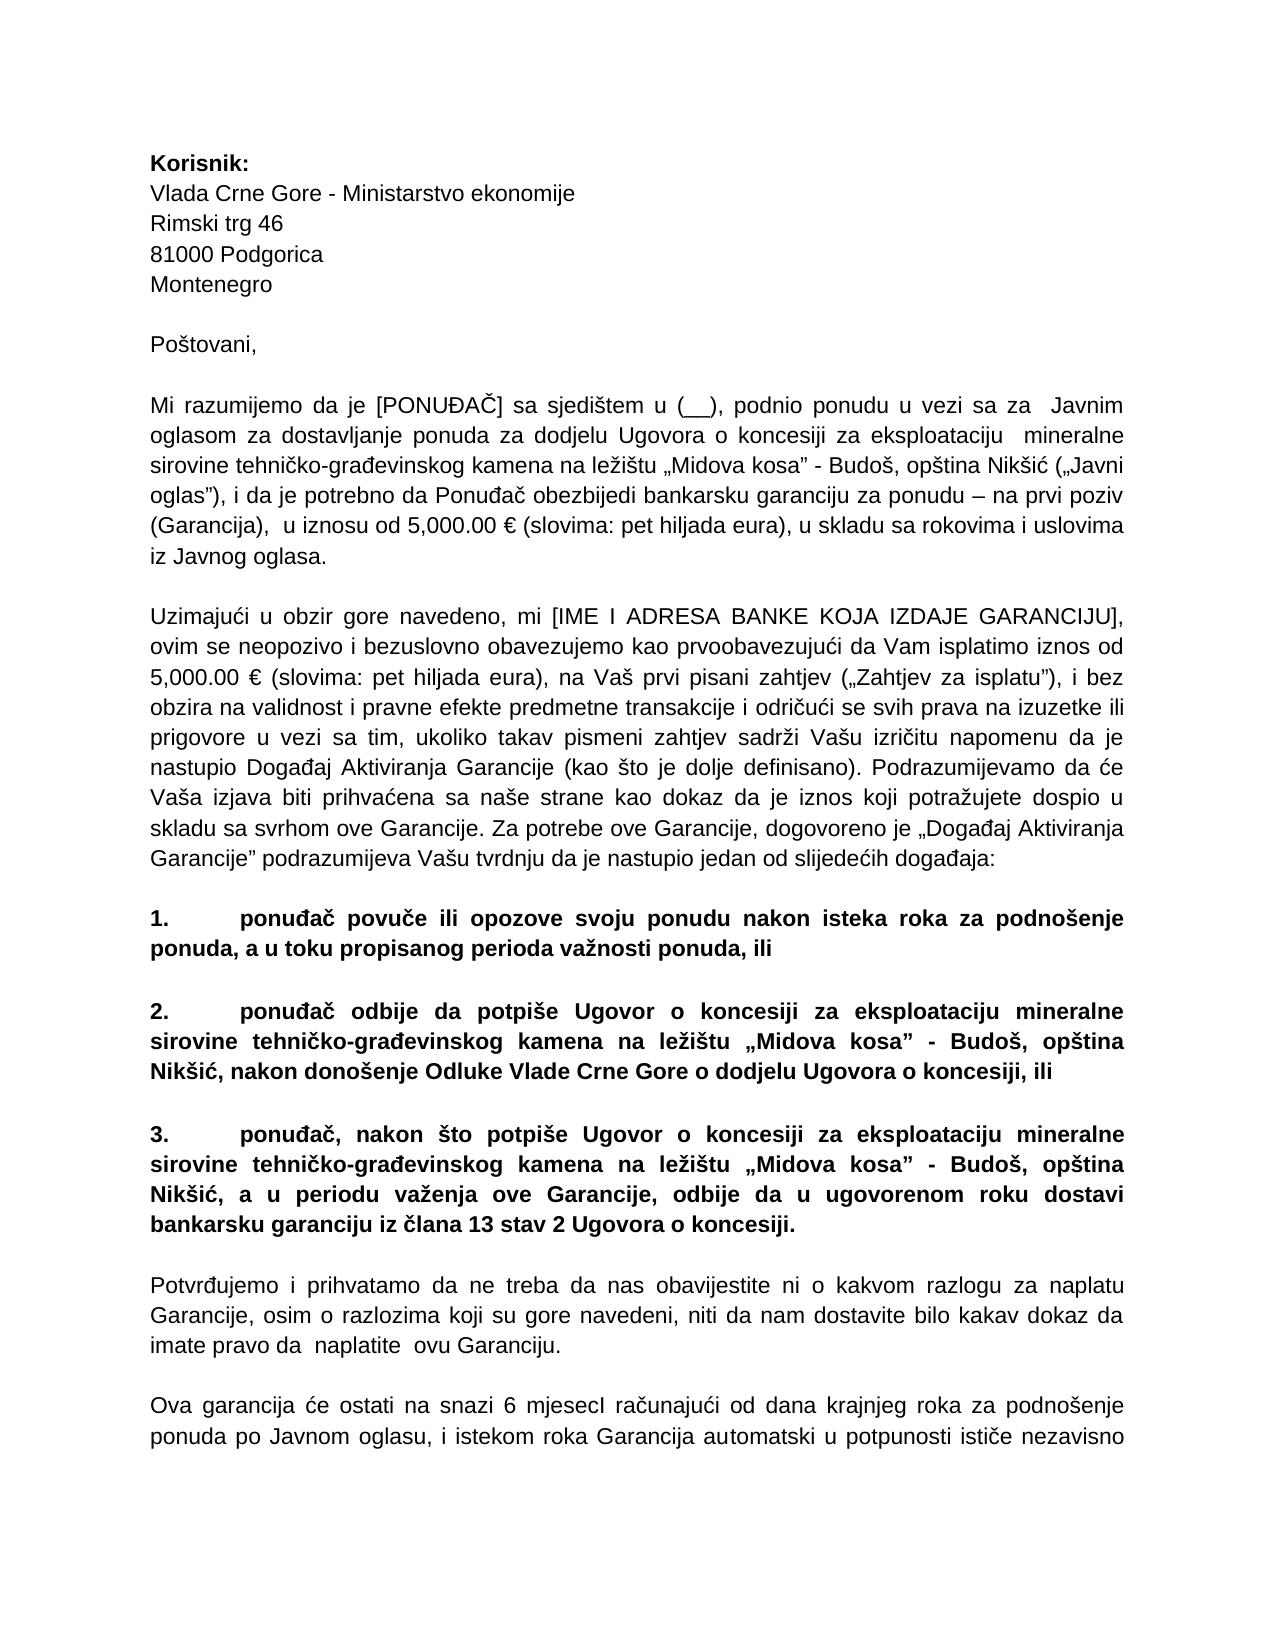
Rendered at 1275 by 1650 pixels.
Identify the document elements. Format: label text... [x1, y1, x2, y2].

text ponuđač, nakon što potpiše Ugovor o koncesiji za eksploataciju mineralne sirovine tehničko-građevinskog kamena na ležištu „Midova kosa” - Budoš, opština Nikšić, a u periodu važenja ove Garancije, odbije da u ugovorenom roku dostavi bankarsku garanciju iz člana 13 stav 2 Ugovora o koncesiji. [150, 1121, 1125, 1238]
text Vlada Crne Gore - Ministarstvo ekonomije [150, 180, 1125, 207]
text Potvrđujemo i prihvatamo da ne treba da nas obavijestite ni o kakvom razlogu za naplatu Garancije, osim o razlozima koji su gore navedeni, niti da nam dostavite bilo kakav dokaz da imate pravo da naplatite ovu Garanciju. [150, 1272, 1125, 1358]
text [150, 1392, 1125, 1449]
text ponuđač povuče ili opozove svoju ponudu nakon isteka roka za podnošenje ponuda, a u toku propisanog perioda važnosti ponuda, ili [150, 905, 1125, 962]
text Korisnik: [150, 150, 1125, 176]
text 81000 Podgorica [150, 241, 1125, 267]
text Poštovani, [150, 331, 1125, 358]
text Rimski trg 46 [150, 210, 1125, 237]
text Montenegro [150, 271, 1125, 297]
text Mi razumijemo da je [PONUĐAČ] sa sjedištem u (__), podnio ponudu u vezi sa za Javnim oglasom za dostavljanje ponuda za dodjelu Ugovora o koncesiji za eksploataciju mineralne sirovine tehničko-građevinskog kamena na ležištu „Midova kosa” - Budoš, opština Nikšić („Javni oglas”), i da je potrebno da Ponuđač obezbijedi bankarsku garanciju za ponudu – na prvi poziv (Garancija), u iznosu od 5,000.00 € (slovima: pet hiljada eura), u skladu sa rokovima i uslovima iz Javnog oglasa. [150, 392, 1125, 569]
text ponuđač odbije da potpiše Ugovor o koncesiji za eksploataciju mineralne sirovine tehničko-građevinskog kamena na ležištu „Midova kosa” - Budoš, opština Nikšić, nakon donošenje Odluke Vlade Crne Gore o dodjelu Ugovora o koncesiji, ili [150, 998, 1125, 1084]
text Uzimajući u obzir gore navedeno, mi [IME I ADRESA BANKE KOJA IZDAJE GARANCIJU], ovim se neopozivo i bezuslovno obavezujemo kao prvoobavezujući da Vam isplatimo iznos od 5,000.00 € (slovima: pet hiljada eura), na Vaš prvi pisani zahtjev („Zahtjev za isplatu”), i bez obzira na validnost i pravne efekte predmetne transakcije i odričući se svih prava na izuzetke ili prigovore u vezi sa tim, ukoliko takav pismeni zahtjev sadrži Vašu izričitu napomenu da je nastupio Događaj Aktiviranja Garancije (kao što je dolje definisano). Podrazumijevamo da će Vaša izjava biti prihvaćena sa naše strane kao dokaz da je iznos koji potražujete dospio u skladu sa svrhom ove Garancije. Za potrebe ove Garancije, dogovoreno je „Događaj Aktiviranja Garancije” podrazumijeva Vašu tvrdnju da je nastupio jedan od slijedećih događaja: [150, 603, 1125, 871]
